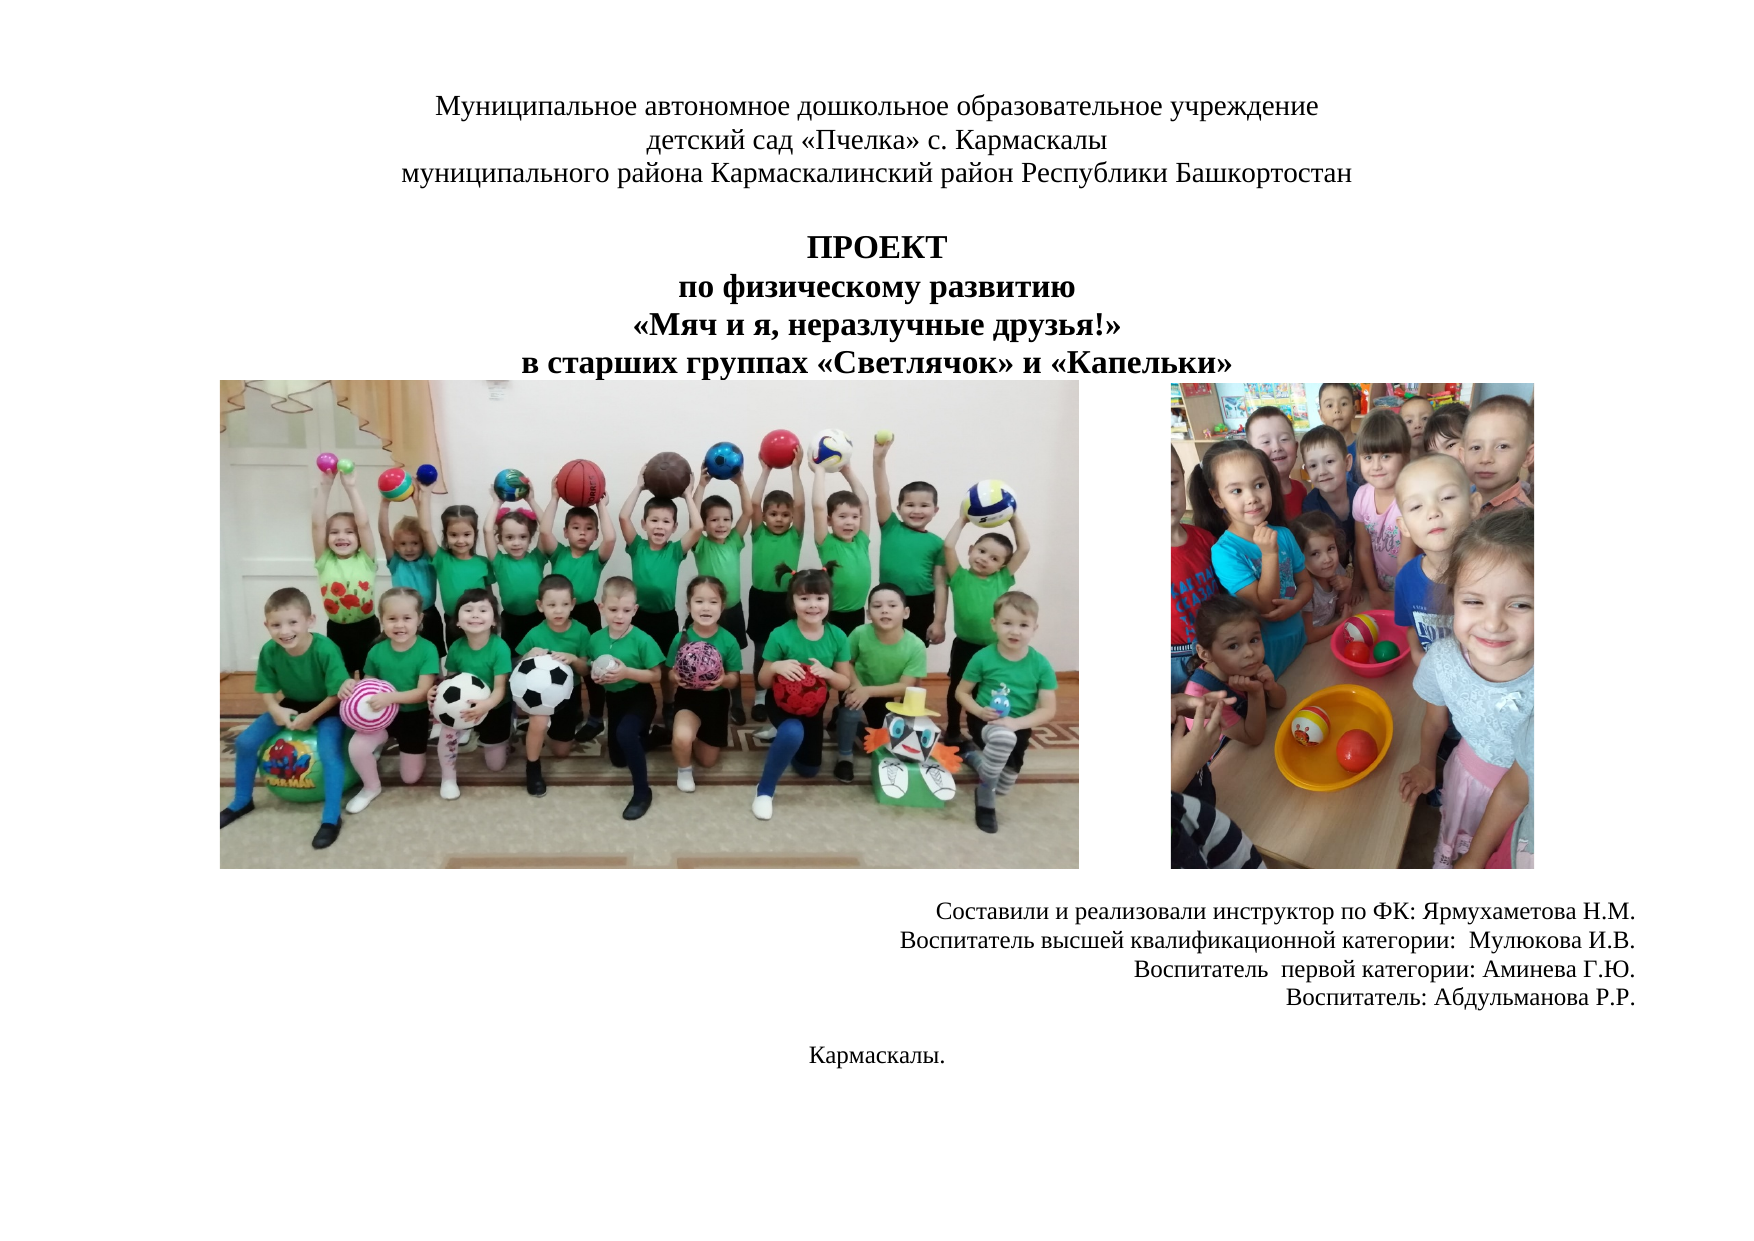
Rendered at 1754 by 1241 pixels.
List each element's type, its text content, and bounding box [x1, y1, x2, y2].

text детский сад «Пчелка» с. Кармаскалы [118, 122, 1636, 156]
text по физическому развитию [118, 266, 1636, 304]
text Воспитатель: Абдульманова Р.Р. [118, 982, 1636, 1011]
text Кармаскалы. [118, 1040, 1636, 1069]
text Воспитатель высшей квалификационной категории: Мулюкова И.В. [118, 925, 1636, 954]
text Составили и реализовали инструктор по ФК: Ярмухаметова Н.М. [118, 896, 1636, 925]
text Воспитатель первой категории: Аминева Г.Ю. [118, 954, 1636, 982]
text муниципального района Кармаскалинский район Республики Башкортостан [118, 156, 1636, 189]
text в старших группах «Светлячок» и «Капельки» [118, 342, 1636, 381]
text «Мяч и я, неразлучные друзья!» [118, 304, 1636, 342]
text Муниципальное автономное дошкольное образовательное учреждение [118, 88, 1636, 122]
text ПРОЕКТ [118, 227, 1636, 266]
picture [1170, 383, 1535, 869]
picture [219, 380, 1079, 869]
